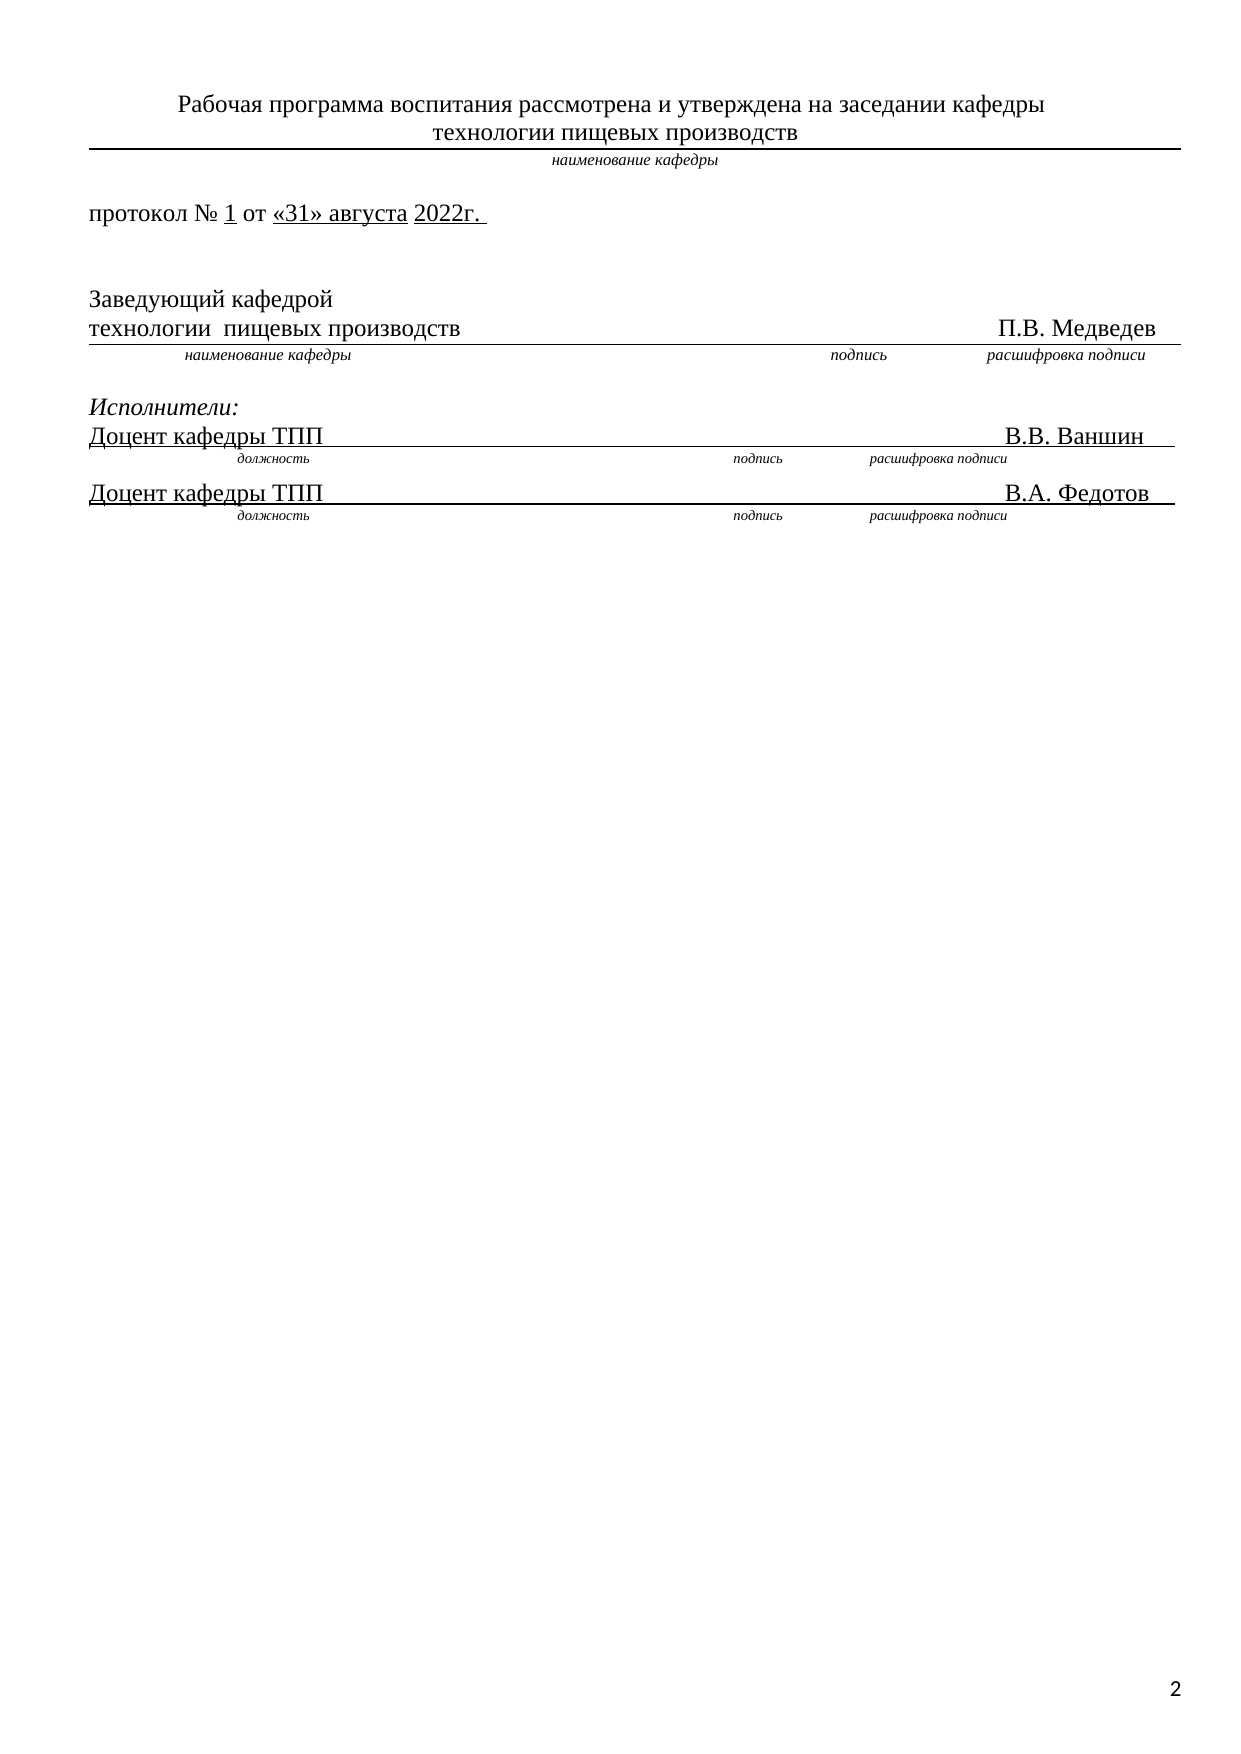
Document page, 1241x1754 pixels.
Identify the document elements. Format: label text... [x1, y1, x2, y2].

text Доцент кафедры ТПП В.А. Федотов [89, 478, 1181, 507]
text наименование кафедры подпись расшифровка подписи [89, 345, 1181, 364]
text должность подпись расшифровка подписи [89, 507, 1181, 536]
text технологии пищевых производств П.В. Медведев [89, 313, 1181, 344]
text должность подпись расшифровка подписи [89, 450, 1181, 478]
text Исполнители: [89, 392, 1181, 421]
text Заведующий кафедрой [89, 284, 1181, 313]
text технологии пищевых производств [89, 117, 1181, 148]
text Рабочая программа воспитания рассмотрена и утверждена на заседании кафедры [89, 89, 1181, 117]
text наименование кафедры [89, 150, 1181, 169]
text Доцент кафедры ТПП В.В. Ваншин [89, 421, 1181, 450]
text протокол № 1 от «31» августа 2022г. [89, 198, 1181, 226]
